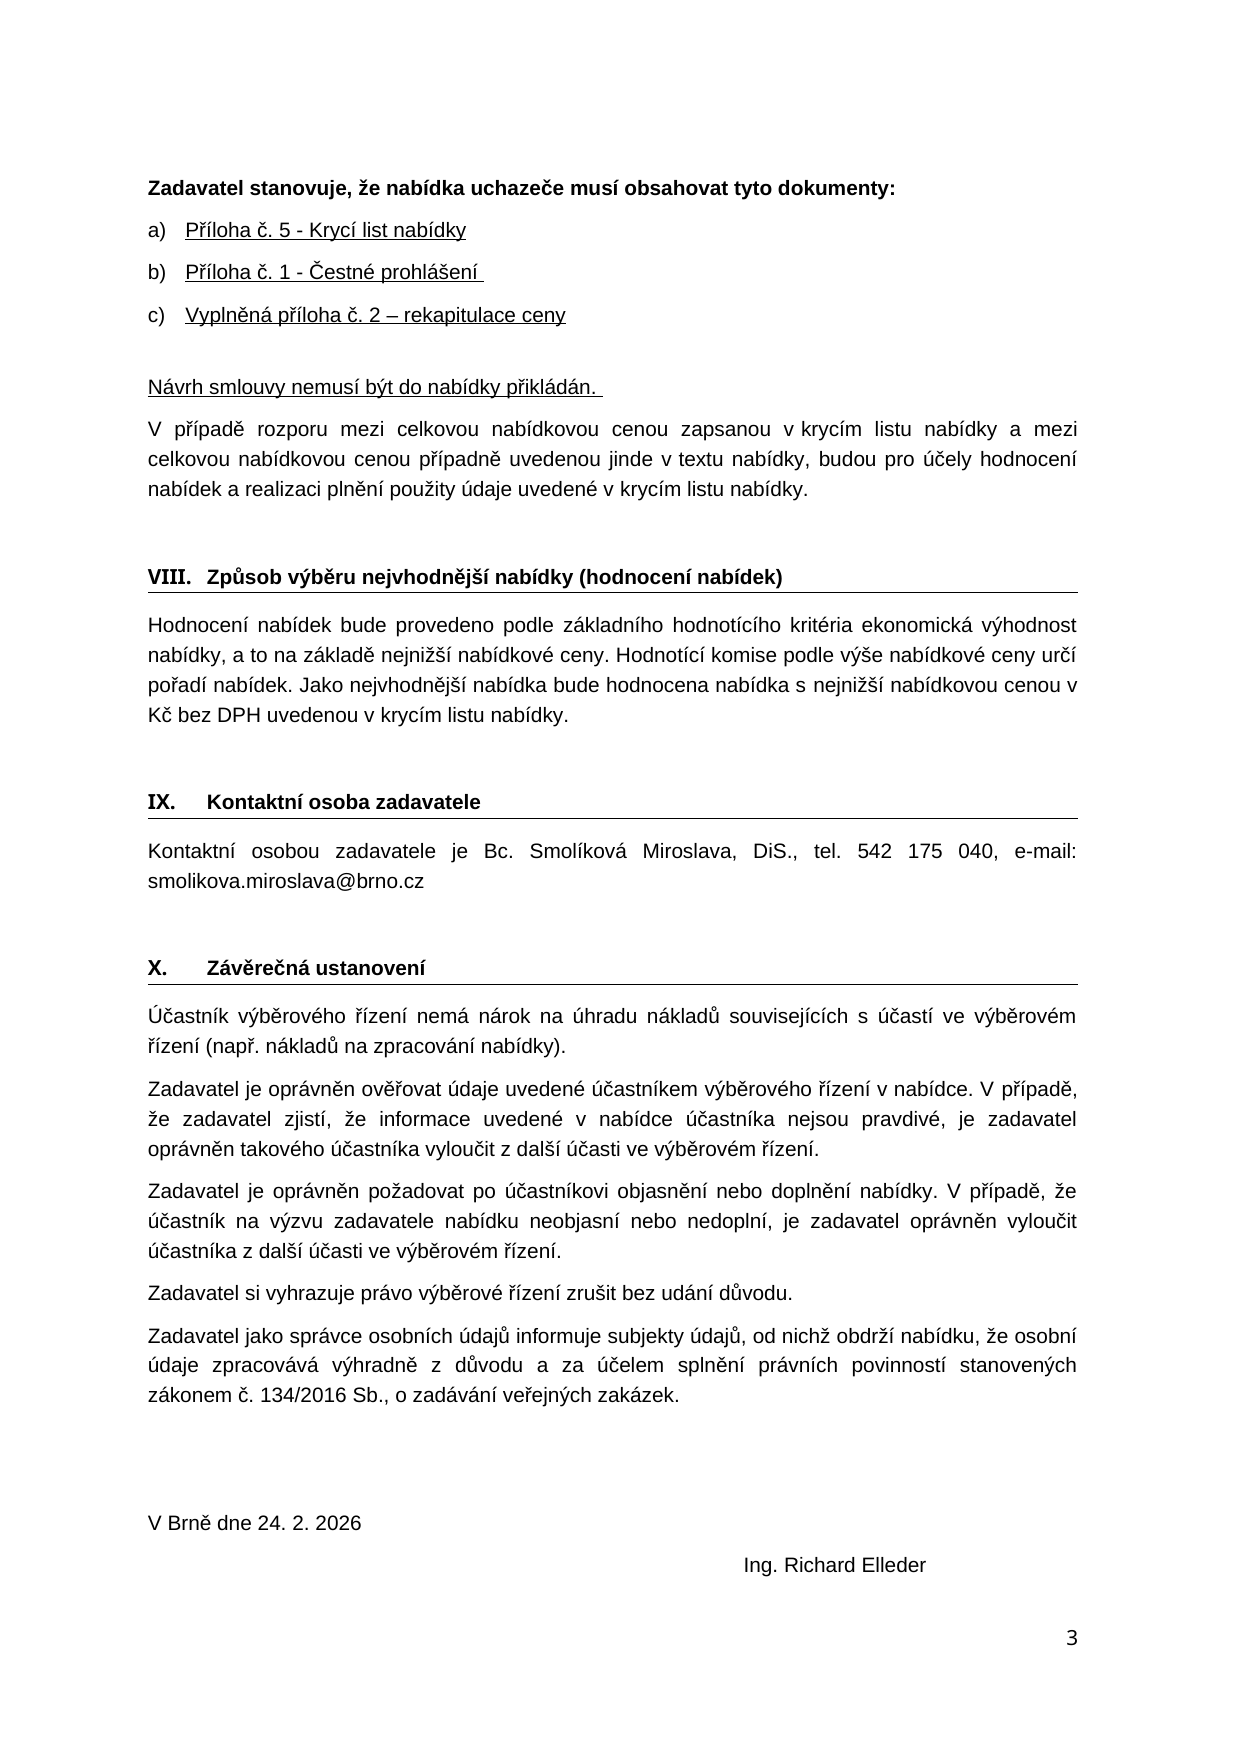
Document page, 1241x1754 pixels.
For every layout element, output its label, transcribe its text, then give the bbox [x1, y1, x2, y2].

text Účastník výběrového řízení nemá nárok na úhradu nákladů souvisejících s účastí ve výběrovém řízení (např. nákladů na zpracování nabídky). [148, 1004, 1078, 1058]
list Způsob výběru nejvhodnější nabídky (hodnocení nabídek) [148, 562, 1078, 592]
text V případě rozporu mezi celkovou nabídkovou cenou zapsanou v krycím listu nabídky a mezi celkovou nabídkovou cenou případně uvedenou jinde v textu nabídky, budou pro účely hodnocení nabídek a realizaci plnění použity údaje uvedené v krycím listu nabídky. [148, 417, 1078, 501]
text V Brně dne 24. 2. 2026 [148, 1510, 1078, 1534]
text Zadavatel je oprávněn požadovat po účastníkovi objasnění nebo doplnění nabídky. V případě, že účastník na výzvu zadavatele nabídku neobjasní nebo nedoplní, je zadavatel oprávněn vyloučit účastníka z další účasti ve výběrovém řízení. [148, 1179, 1078, 1263]
text Ing. Richard Elleder [664, 1553, 1078, 1577]
text Návrh smlouvy nemusí být do nabídky přikládán. [148, 375, 1078, 399]
text Kontaktní osobou zadavatele je Bc. Smolíková Miroslava, DiS., tel. 542 175 040, e-mail: smolikova.miroslava@brno.cz [148, 838, 1078, 892]
list Kontaktní osoba zadavatele [148, 787, 1078, 818]
text Zadavatel jako správce osobních údajů informuje subjekty údajů, od nichž obdrží nabídku, že osobní údaje zpracovává výhradně z důvodu a za účelem splnění právních povinností stanovených zákonem č. 134/2016 Sb., o zadávání veřejných zakázek. [148, 1323, 1078, 1407]
text Zadavatel stanovuje, že nabídka uchazeče musí obsahovat tyto dokumenty: [148, 175, 1078, 199]
text Zadavatel je oprávněn ověřovat údaje uvedené účastníkem výběrového řízení v nabídce. V případě, že zadavatel zjistí, že informace uvedené v nabídce účastníka nejsou pravdivé, je zadavatel oprávněn takového účastníka vyloučit z další účasti ve výběrovém řízení. [148, 1077, 1078, 1160]
list Vyplněná příloha č. 2 – rekapitulace ceny [148, 302, 1078, 326]
list Příloha č. 5 - Krycí list nabídky [148, 218, 1078, 242]
text Zadavatel si vyhrazuje právo výběrové řízení zrušit bez udání důvodu. [148, 1281, 1078, 1305]
list Závěrečná ustanovení [148, 953, 1078, 984]
text Hodnocení nabídek bude provedeno podle základního hodnotícího kritéria ekonomická výhodnost nabídky, a to na základě nejnižší nabídkové ceny. Hodnotící komise podle výše nabídkové ceny určí pořadí nabídek. Jako nejvhodnější nabídka bude hodnocena nabídka s nejnižší nabídkovou cenou v Kč bez DPH uvedenou v krycím listu nabídky. [148, 613, 1078, 727]
list Příloha č. 1 - Čestné prohlášení [148, 260, 1078, 284]
